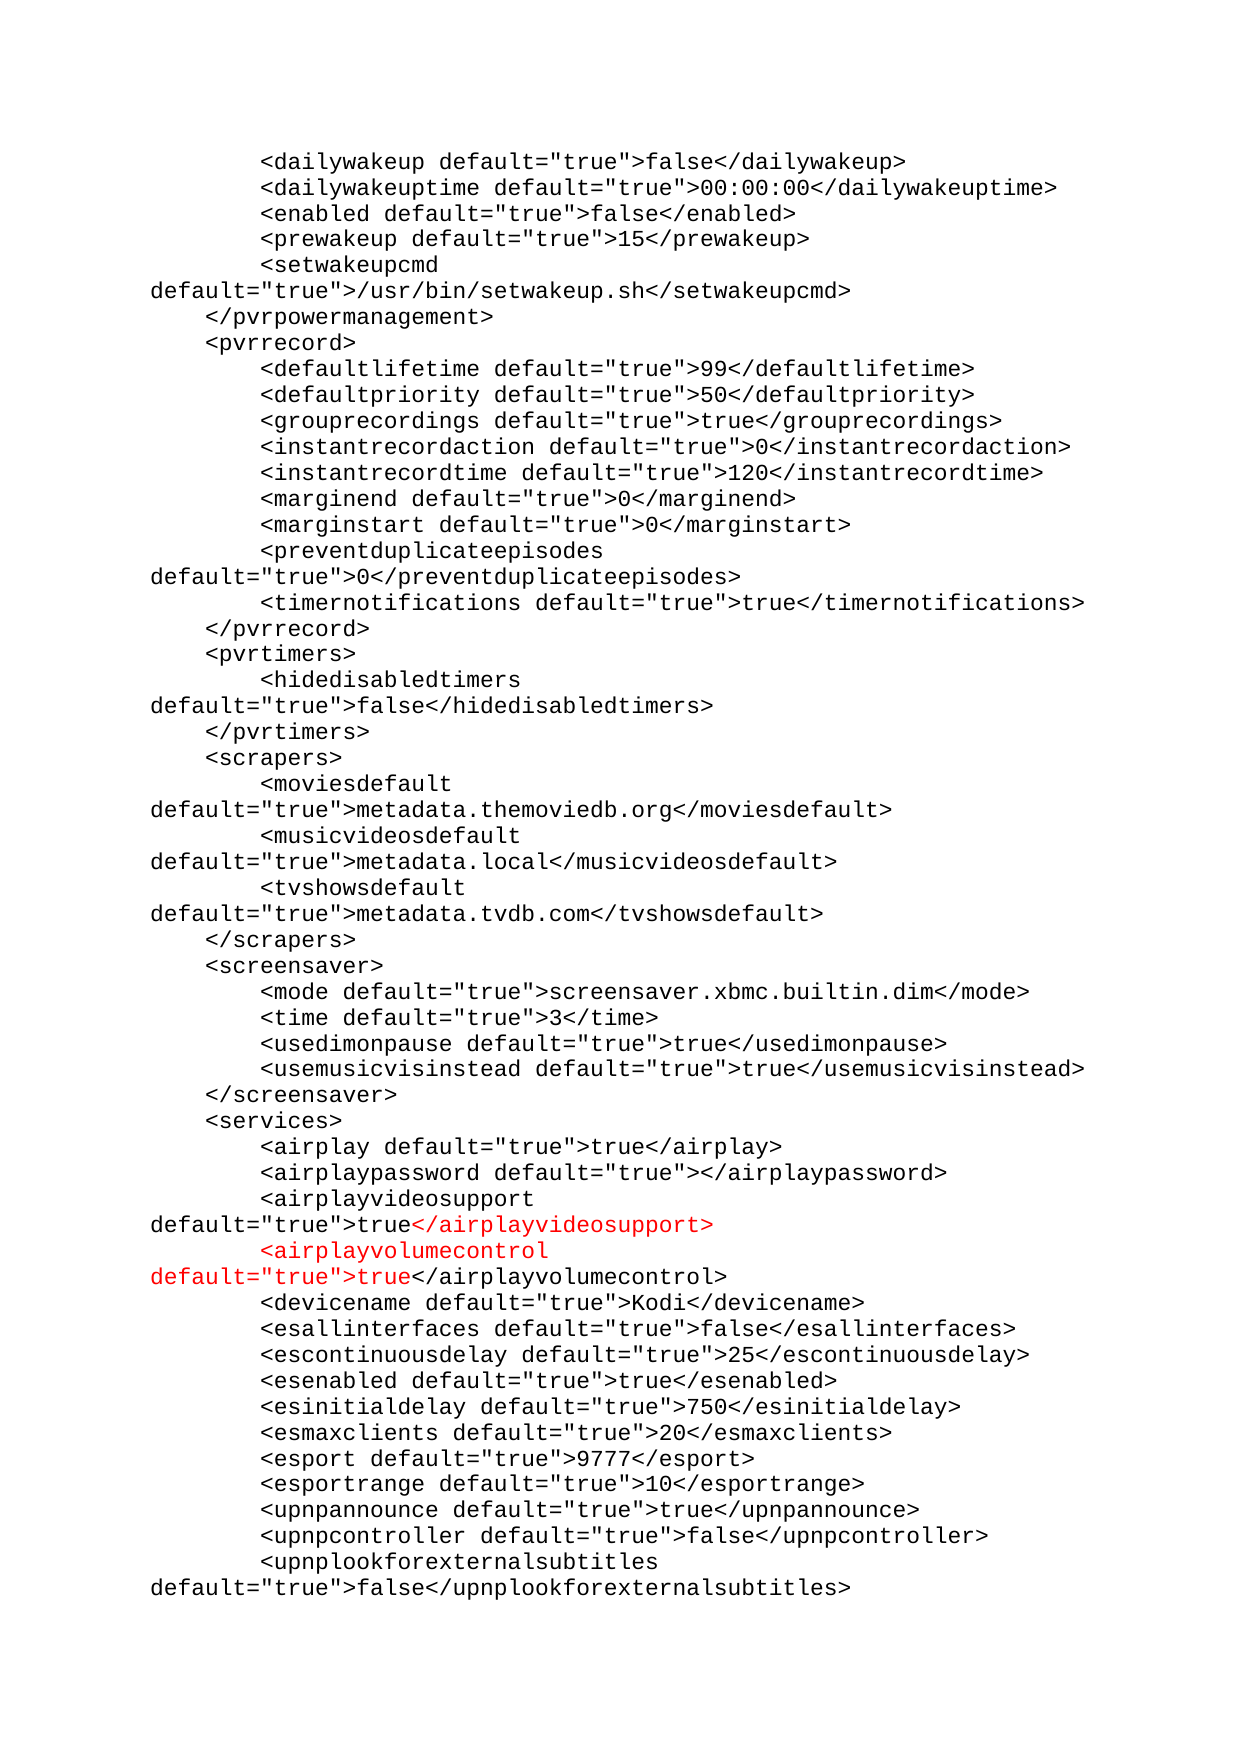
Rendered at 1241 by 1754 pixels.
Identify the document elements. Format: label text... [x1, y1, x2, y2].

text </pvrrecord> [150, 617, 1090, 643]
text <esportrange default="true">10</esportrange> [150, 1473, 1090, 1499]
text <airplayvolumecontrol default="true">true</airplayvolumecontrol> [150, 1239, 1090, 1291]
text <grouprecordings default="true">true</grouprecordings> [150, 409, 1090, 435]
text <timernotifications default="true">true</timernotifications> [150, 591, 1090, 617]
text <instantrecordaction default="true">0</instantrecordaction> [150, 435, 1090, 461]
text <tvshowsdefault default="true">metadata.tvdb.com</tvshowsdefault> [150, 876, 1090, 928]
text <dailywakeup default="true">false</dailywakeup> [150, 150, 1090, 176]
text <escontinuousdelay default="true">25</escontinuousdelay> [150, 1343, 1090, 1369]
text <usedimonpause default="true">true</usedimonpause> [150, 1032, 1090, 1058]
text <scrapers> [150, 747, 1090, 772]
text <airplaypassword default="true"></airplaypassword> [150, 1162, 1090, 1187]
text <usemusicvisinstead default="true">true</usemusicvisinstead> [150, 1058, 1090, 1084]
text <upnpannounce default="true">true</upnpannounce> [150, 1499, 1090, 1525]
text <enabled default="true">false</enabled> [150, 202, 1090, 228]
text <devicename default="true">Kodi</devicename> [150, 1291, 1090, 1317]
text <musicvideosdefault default="true">metadata.local</musicvideosdefault> [150, 824, 1090, 876]
text <moviesdefault default="true">metadata.themoviedb.org</moviesdefault> [150, 772, 1090, 824]
text <services> [150, 1110, 1090, 1136]
text <hidedisabledtimers default="true">false</hidedisabledtimers> [150, 669, 1090, 721]
text <esmaxclients default="true">20</esmaxclients> [150, 1421, 1090, 1447]
text <preventduplicateepisodes default="true">0</preventduplicateepisodes> [150, 539, 1090, 591]
text <defaultpriority default="true">50</defaultpriority> [150, 383, 1090, 409]
text <screensaver> [150, 954, 1090, 980]
text <setwakeupcmd default="true">/usr/bin/setwakeup.sh</setwakeupcmd> [150, 254, 1090, 306]
text <esallinterfaces default="true">false</esallinterfaces> [150, 1317, 1090, 1343]
text <pvrtimers> [150, 643, 1090, 669]
text </pvrtimers> [150, 721, 1090, 747]
text <prewakeup default="true">15</prewakeup> [150, 228, 1090, 254]
text </scrapers> [150, 928, 1090, 954]
text <esenabled default="true">true</esenabled> [150, 1369, 1090, 1395]
text <pvrrecord> [150, 332, 1090, 357]
text <upnpcontroller default="true">false</upnpcontroller> [150, 1525, 1090, 1551]
text <esinitialdelay default="true">750</esinitialdelay> [150, 1395, 1090, 1421]
text <time default="true">3</time> [150, 1006, 1090, 1032]
text </pvrpowermanagement> [150, 306, 1090, 332]
text </screensaver> [150, 1084, 1090, 1110]
text <marginstart default="true">0</marginstart> [150, 513, 1090, 539]
text <airplayvideosupport default="true">true</airplayvideosupport> [150, 1187, 1090, 1239]
text <defaultlifetime default="true">99</defaultlifetime> [150, 357, 1090, 383]
text <instantrecordtime default="true">120</instantrecordtime> [150, 461, 1090, 487]
text <dailywakeuptime default="true">00:00:00</dailywakeuptime> [150, 176, 1090, 202]
text <upnplookforexternalsubtitles default="true">false</upnplookforexternalsubtitles> [150, 1551, 1090, 1602]
text <marginend default="true">0</marginend> [150, 487, 1090, 513]
text <airplay default="true">true</airplay> [150, 1136, 1090, 1162]
text <mode default="true">screensaver.xbmc.builtin.dim</mode> [150, 980, 1090, 1006]
text <esport default="true">9777</esport> [150, 1447, 1090, 1473]
